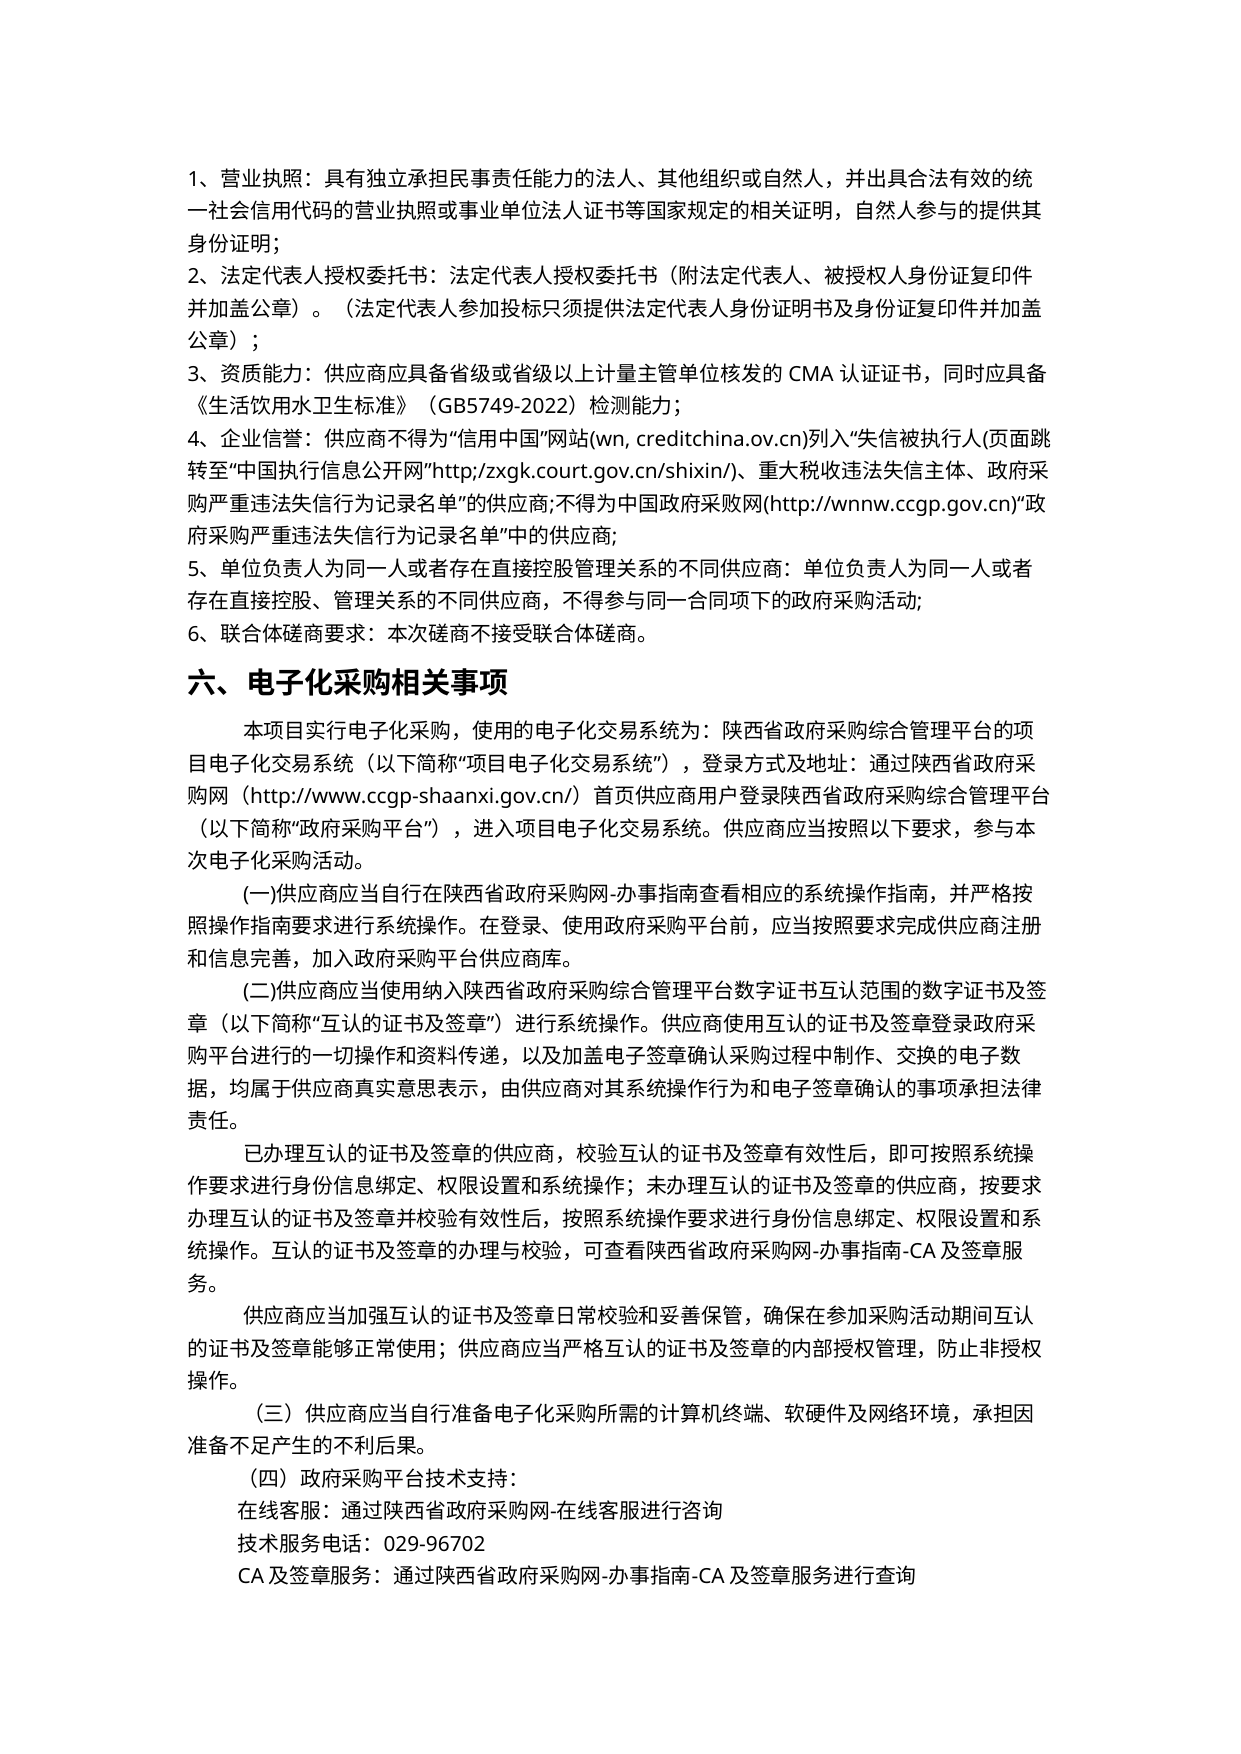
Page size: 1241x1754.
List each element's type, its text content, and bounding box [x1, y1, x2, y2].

text （四）政府采购平台技术支持： [187, 1462, 1053, 1494]
text 六、电子化采购相关事项 [187, 649, 1053, 714]
text 技术服务电话：029-96702 [187, 1527, 1053, 1559]
text 6、联合体磋商要求：本次磋商不接受联合体磋商。 [187, 617, 1053, 649]
text （三）供应商应当自行准备电子化采购所需的计算机终端、软硬件及网络环境，承担因准备不足产生的不利后果。 [187, 1397, 1053, 1462]
text 已办理互认的证书及签章的供应商，校验互认的证书及签章有效性后，即可按照系统操作要求进行身份信息绑定、权限设置和系统操作；未办理互认的证书及签章的供应商，按要求办理互认的证书及签章并校验有效性后，按照系统操作要求进行身份信息绑定、权限设置和系统操作。互认的证书及签章的办理与校验，可查看陕西省政府采购网-办事指南-CA及签章服务。 [187, 1137, 1053, 1299]
text (一)供应商应当自行在陕西省政府采购网-办事指南查看相应的系统操作指南，并严格按照操作指南要求进行系统操作。在登录、使用政府采购平台前，应当按照要求完成供应商注册和信息完善，加入政府采购平台供应商库。 [187, 877, 1053, 974]
text (二)供应商应当使用纳入陕西省政府采购综合管理平台数字证书互认范围的数字证书及签章（以下简称“互认的证书及签章”）进行系统操作。供应商使用互认的证书及签章登录政府采购平台进行的一切操作和资料传递，以及加盖电子签章确认采购过程中制作、交换的电子数据，均属于供应商真实意思表示，由供应商对其系统操作行为和电子签章确认的事项承担法律责任。 [187, 974, 1053, 1137]
text 1、营业执照：具有独立承担民事责任能力的法人、其他组织或自然人，并出具合法有效的统一社会信用代码的营业执照或事业单位法人证书等国家规定的相关证明，自然人参与的提供其身份证明； [187, 162, 1053, 259]
text 2、法定代表人授权委托书：法定代表人授权委托书（附法定代表人、被授权人身份证复印件并加盖公章）。（法定代表人参加投标只须提供法定代表人身份证明书及身份证复印件并加盖公章）； [187, 259, 1053, 357]
text 在线客服：通过陕西省政府采购网-在线客服进行咨询 [187, 1494, 1053, 1527]
text 5、单位负责人为同一人或者存在直接控股管理关系的不同供应商：单位负责人为同一人或者存在直接控股、管理关系的不同供应商，不得参与同一合同项下的政府采购活动; [187, 552, 1053, 617]
text CA及签章服务：通过陕西省政府采购网-办事指南-CA及签章服务进行查询 [187, 1559, 1053, 1592]
text 3、资质能力：供应商应具备省级或省级以上计量主管单位核发的 CMA 认证证书，同时应具备《生活饮用水卫生标准》（GB5749-2022）检测能力； [187, 357, 1053, 422]
text 供应商应当加强互认的证书及签章日常校验和妥善保管，确保在参加采购活动期间互认的证书及签章能够正常使用；供应商应当严格互认的证书及签章的内部授权管理，防止非授权操作。 [187, 1299, 1053, 1397]
text 本项目实行电子化采购，使用的电子化交易系统为：陕西省政府采购综合管理平台的项目电子化交易系统（以下简称“项目电子化交易系统”），登录方式及地址：通过陕西省政府采购网（http://www.ccgp-shaanxi.gov.cn/）首页供应商用户登录陕西省政府采购综合管理平台（以下简称“政府采购平台”），进入项目电子化交易系统。供应商应当按照以下要求，参与本次电子化采购活动。 [187, 714, 1053, 877]
